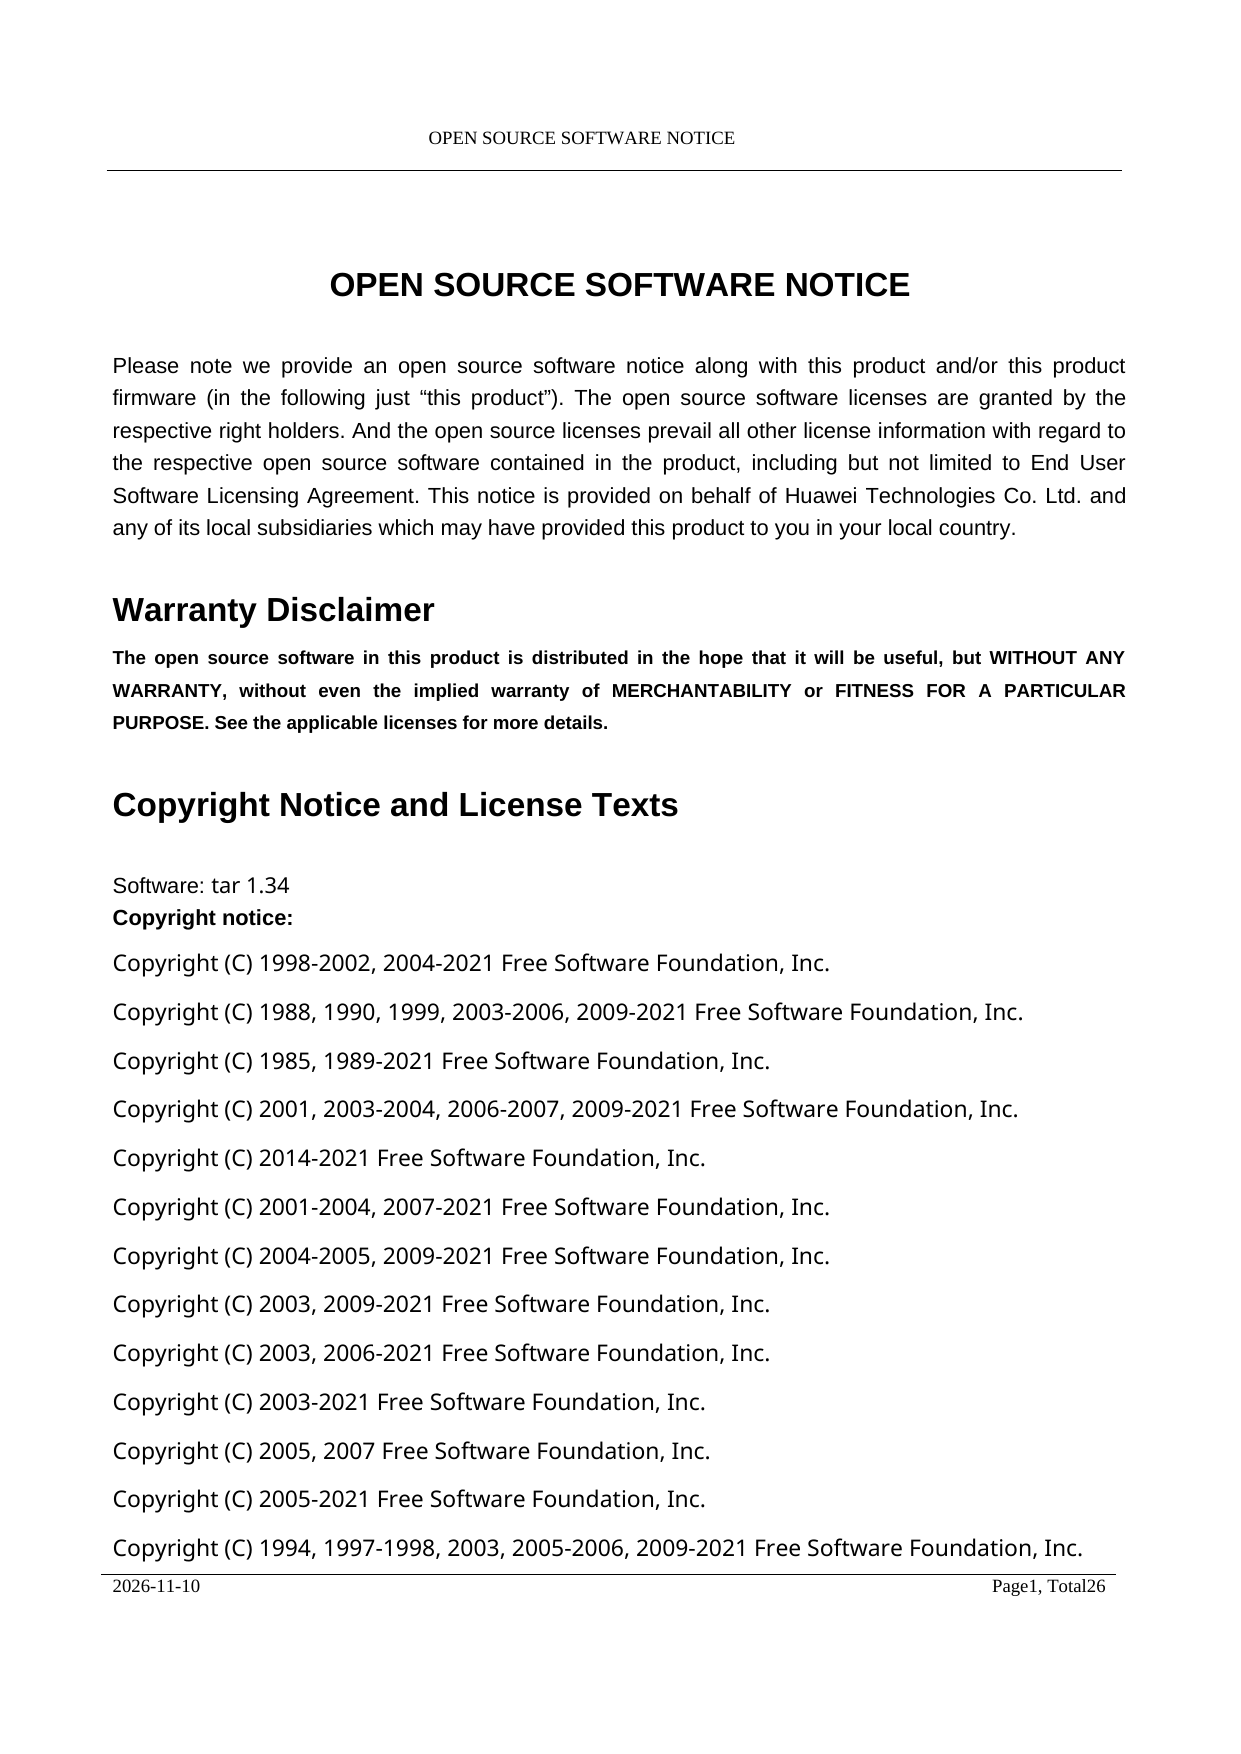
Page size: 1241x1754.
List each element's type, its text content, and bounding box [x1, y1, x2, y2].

text Copyright Notice and License Texts [112, 771, 1128, 836]
text Please note we provide an open source software notice along with this product and/or this product firmware (in the following just “this product”). The open source software licenses are granted by the respective right holders. And the open source licenses prevail all other license information with regard to the respective open source software contained in the product, including but not limited to End User Software Licensing Agreement. This notice is provided on behalf of Huawei Technologies Co. Ltd. and any of its local subsidiaries which may have provided this product to you in your local country. [112, 349, 1128, 544]
text The open source software in this product is distributed in the hope that it will be useful, but WITHOUT ANY WARRANTY, without even the implied warranty of MERCHANTABILITY or FITNESS FOR A PARTICULAR PURPOSE. See the applicable licenses for more details. [112, 641, 1128, 739]
text Warranty Disclaimer [112, 576, 1128, 641]
text OPEN SOURCE SOFTWARE NOTICE [112, 251, 1128, 316]
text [112, 947, 1128, 1564]
text Copyright notice: [112, 901, 1128, 934]
text Software: tar 1.34 [112, 869, 1128, 901]
